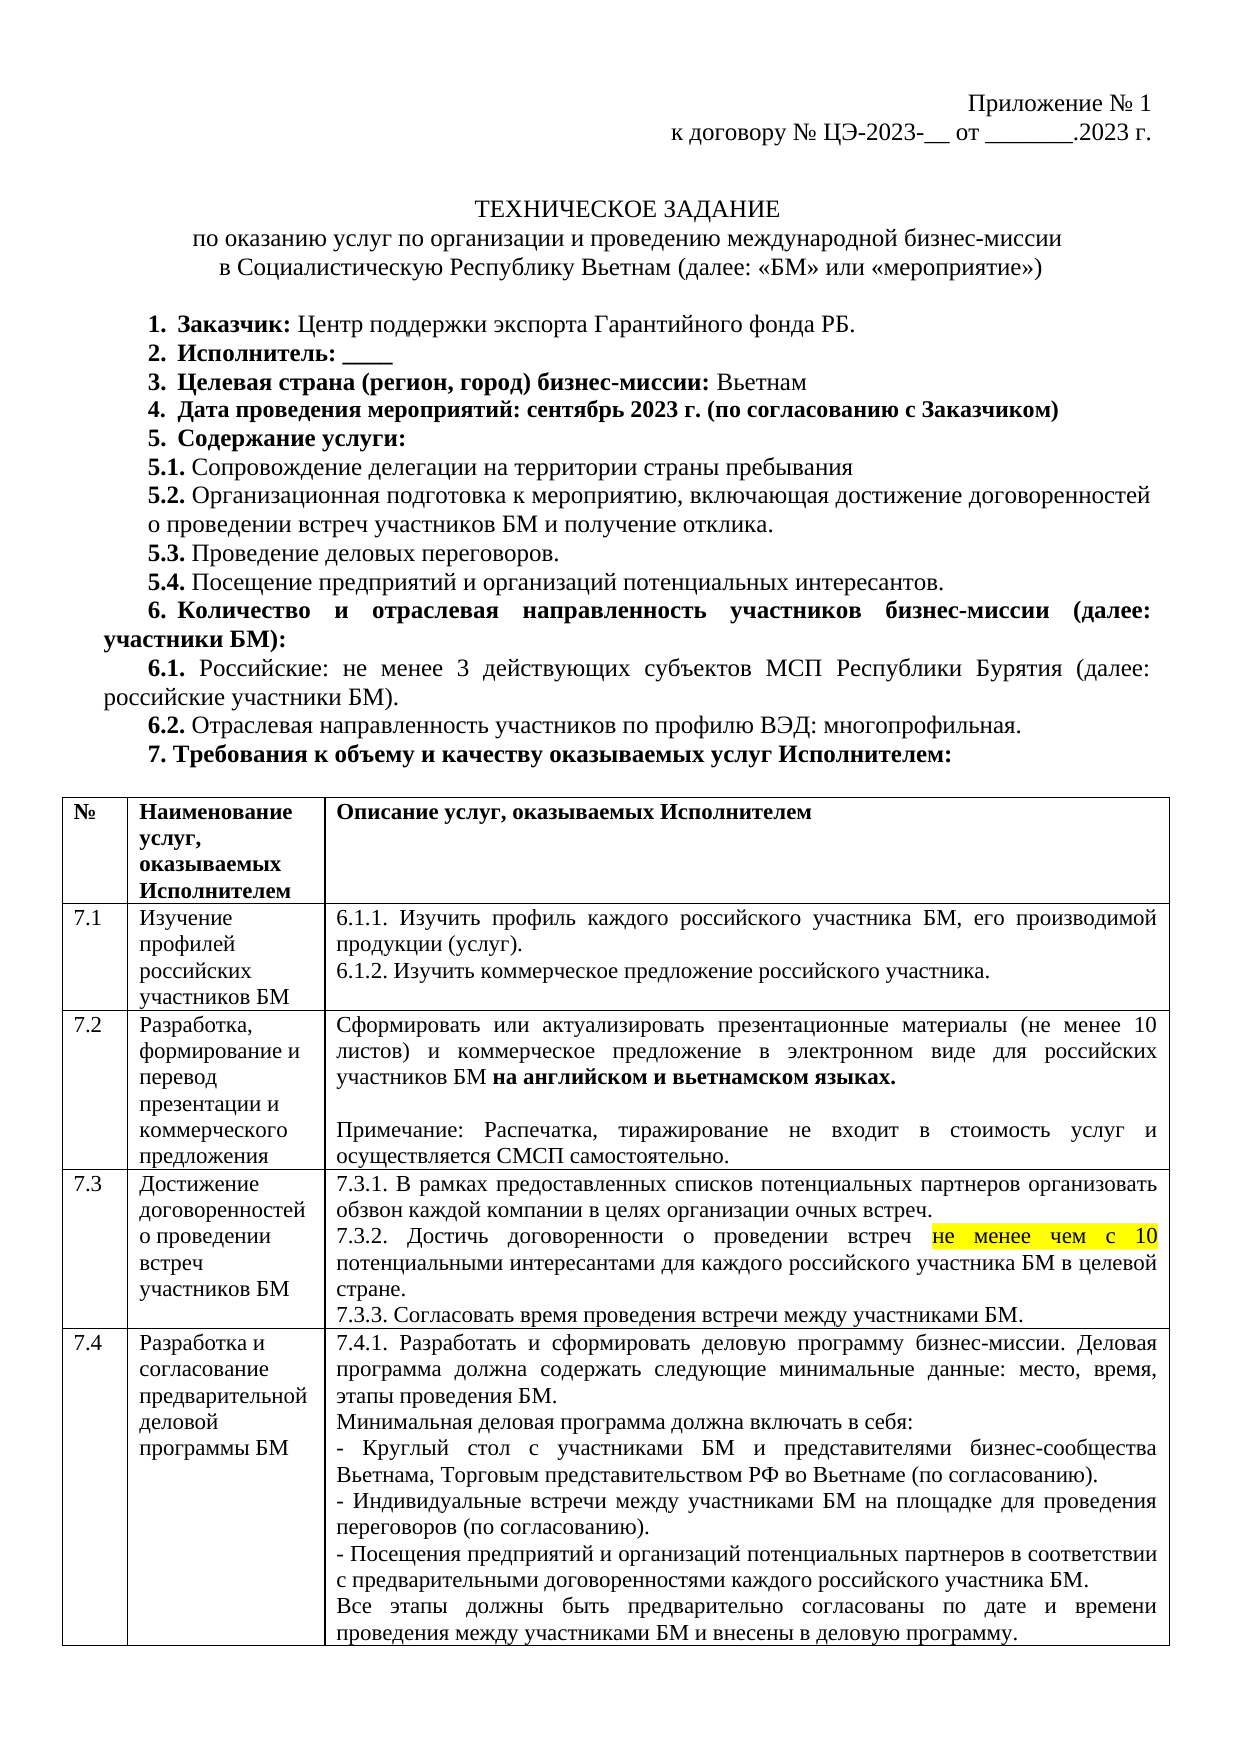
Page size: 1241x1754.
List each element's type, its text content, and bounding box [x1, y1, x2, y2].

text 7. Требования к объему и качеству оказываемых услуг Исполнителем: [103, 739, 1152, 768]
text ТЕХНИЧЕСКОЕ ЗАДАНИЕ [103, 194, 1152, 223]
table_cell 7.3 [63, 1170, 127, 1328]
table_header № [63, 798, 127, 903]
table_header Наименование услуг, оказываемых Исполнителем [128, 798, 324, 903]
table_header Описание услуг, оказываемых Исполнителем [326, 798, 1169, 903]
list 5.4. Посещение предприятий и организаций потенциальных интересантов. [148, 567, 1152, 595]
table_cell 7.3.1. В рамках предоставленных списков потенциальных партнеров организовать обзвон каждой компании в целях организации очных встреч. 7.3.2. Достичь договоренности о проведении встреч не менее чем с 10 потенциальными интересантами для каждого российского участника БМ в целевой стране. 7.3.3. Согласовать время проведения встречи между участниками БМ. [326, 1170, 1169, 1328]
table_cell 7.1 [63, 904, 127, 1009]
list Содержание услуги: [103, 423, 1152, 452]
list Исполнитель: ____ [103, 338, 1152, 367]
table_cell Разработка, формирование и перевод презентации и коммерческого предложения [128, 1011, 324, 1169]
text Приложение № 1 [103, 89, 1152, 117]
list 6.1. Российские: не менее 3 действующих субъектов МСП Республики Бурятия (далее: российские участники БМ). [103, 653, 1152, 710]
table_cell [128, 1329, 324, 1645]
list Целевая страна (регион, город) бизнес-миссии: Вьетнам [103, 367, 1152, 395]
table_cell 6.1.1. Изучить профиль каждого российского участника БМ, его производимой продукции (услуг). 6.1.2. Изучить коммерческое предложение российского участника. [326, 904, 1169, 1009]
list 5.2. Организационная подготовка к мероприятию, включающая достижение договоренностей о проведении встреч участников БМ и получение отклика. [148, 480, 1152, 538]
table_cell 7.2 [63, 1011, 127, 1169]
list 6.2. Отраслевая направленность участников по профилю ВЭД: многопрофильная. [103, 710, 1152, 739]
table_cell Изучение профилей российских участников БМ [128, 904, 324, 1009]
text по оказанию услуг по организации и проведению международной бизнес-миссии [103, 223, 1152, 252]
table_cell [326, 1329, 1169, 1645]
text в Социалистическую Республику Вьетнам (далее: «БМ» или «мероприятие») [103, 252, 1152, 280]
table_cell Сформировать или актуализировать презентационные материалы (не менее 10 листов) и коммерческое предложение в электронном виде для российских участников БМ на английском и вьетнамском языках. Примечание: Распечатка, тиражирование не входит в стоимость услуг и осуществляется СМСП самостоятельно. [326, 1011, 1169, 1169]
list 5.1. Сопровождение делегации на территории страны пребывания [148, 452, 1152, 480]
list Заказчик: Центр поддержки экспорта Гарантийного фонда РБ. [103, 309, 1152, 338]
text к договору № ЦЭ-2023-__ от _______.2023 г. [103, 117, 1152, 146]
table_cell Достижение договоренностей о проведении встреч участников БМ [128, 1170, 324, 1328]
table_cell 7.4 [63, 1329, 127, 1645]
list 5.3. Проведение деловых переговоров. [148, 538, 1152, 567]
list Дата проведения мероприятий: сентябрь 2023 г. (по согласованию с Заказчиком) [148, 395, 1152, 423]
list Количество и отраслевая направленность участников бизнес-миссии (далее: участники БМ): [103, 595, 1152, 653]
